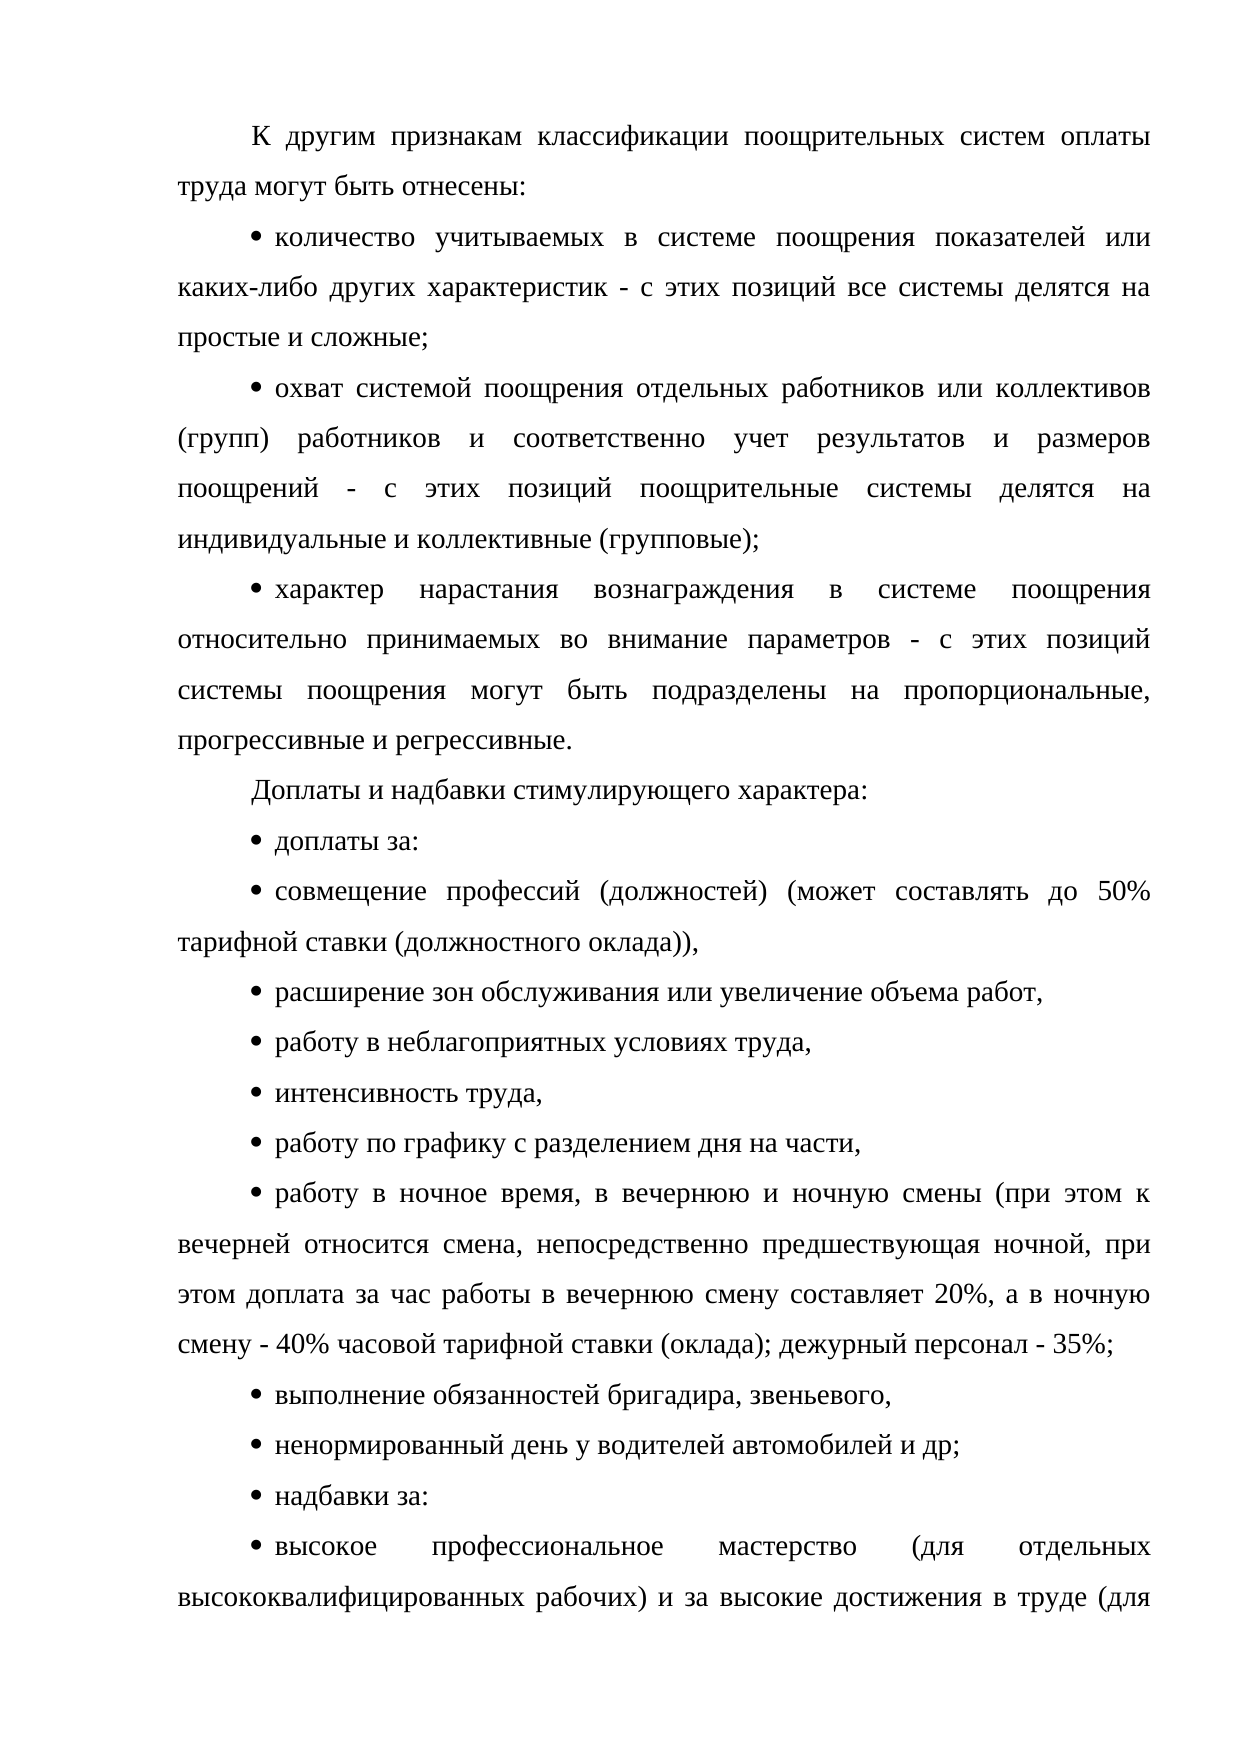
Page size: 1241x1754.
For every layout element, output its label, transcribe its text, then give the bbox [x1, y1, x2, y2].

list надбавки за: [177, 1478, 1152, 1511]
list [177, 1528, 1152, 1612]
text К другим признакам классификации поощрительных систем оплаты труда могут быть отнесены: [177, 118, 1152, 202]
list работу в неблагоприятных условиях труда, [177, 1024, 1152, 1058]
list характер нарастания вознаграждения в системе поощрения относительно принимаемых во внимание параметров - с этих позиций системы поощрения могут быть подразделены на пропорциональные, прогрессивные и регрессивные. [177, 571, 1152, 756]
list совмещение профессий (должностей) (может составлять до 50% тарифной ставки (должностного оклада)), [177, 873, 1152, 957]
list доплаты за: [177, 823, 1152, 856]
list интенсивность труда, [177, 1075, 1152, 1108]
list выполнение обязанностей бригадира, звеньевого, [177, 1377, 1152, 1411]
list количество учитываемых в системе поощрения показателей или каких-либо других характеристик - с этих позиций все системы делятся на простые и сложные; [177, 219, 1152, 353]
text Доплаты и надбавки стимулирующего характера: [177, 772, 1152, 806]
list работу в ночное время, в вечернюю и ночную смены (при этом к вечерней относится смена, непосредственно предшествующая ночной, при этом доплата за час работы в вечернюю смену составляет 20%, а в ночную смену - 40% часовой тарифной ставки (оклада); дежурный персонал - 35%; [177, 1176, 1152, 1360]
list расширение зон обслуживания или увеличение объема работ, [177, 974, 1152, 1008]
list работу по графику с разделением дня на части, [177, 1125, 1152, 1159]
list охват системой поощрения отдельных работников или коллективов (групп) работников и соответственно учет результатов и размеров поощрений - с этих позиций поощрительные системы делятся на индивидуальные и коллективные (групповые); [177, 370, 1152, 554]
list ненормированный день у водителей автомобилей и др; [177, 1427, 1152, 1461]
